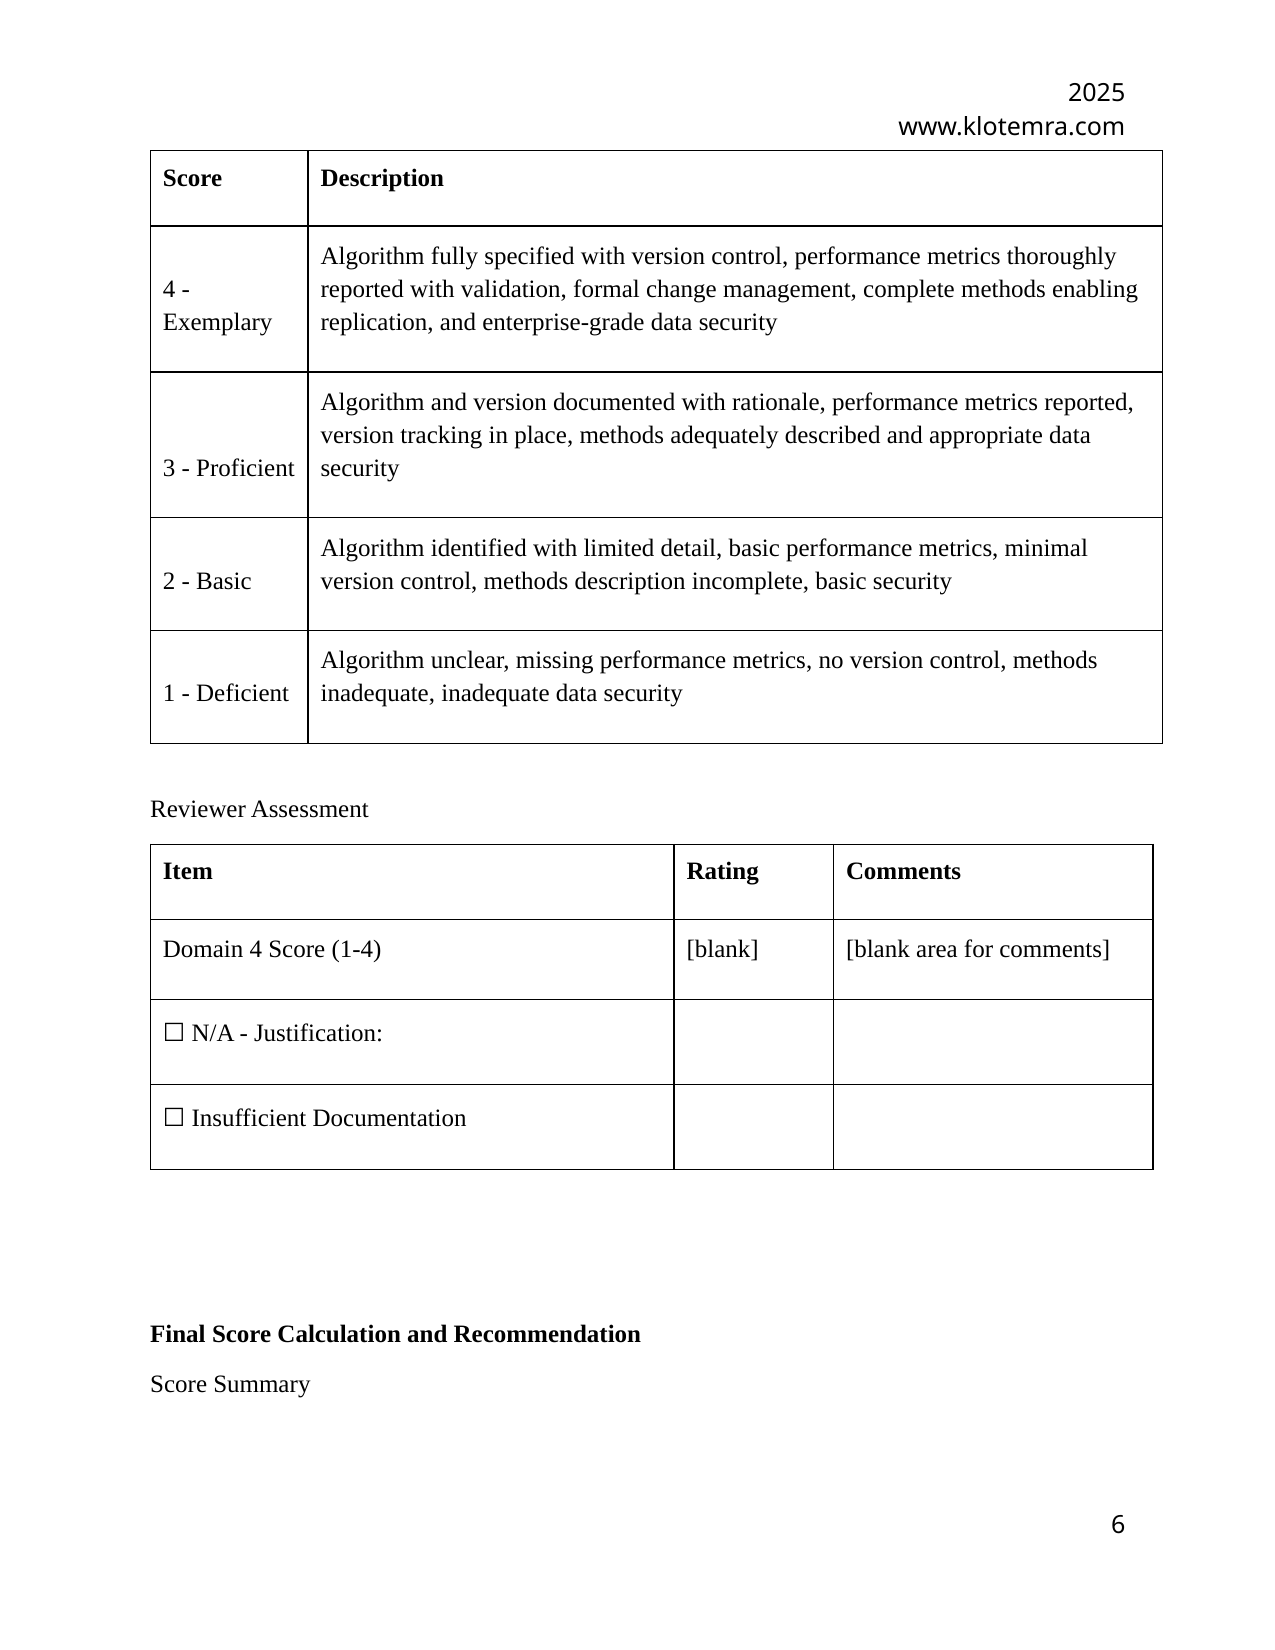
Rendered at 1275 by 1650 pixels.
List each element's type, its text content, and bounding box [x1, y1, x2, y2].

table_cell Algorithm and version documented with rationale, performance metrics reported, version tracking in place, methods adequately described and appropriate data security [309, 373, 1162, 517]
table_cell 2 - Basic [151, 518, 307, 630]
table_cell Domain 4 Score (1-4) [151, 920, 673, 998]
table_cell 4 - Exemplary [151, 227, 307, 371]
table_cell [675, 1085, 833, 1169]
table_header Score [151, 151, 307, 225]
table_cell [834, 1000, 1152, 1083]
table_cell ☐ Insufficient Documentation [151, 1085, 673, 1169]
table_cell Algorithm fully specified with version control, performance metrics thoroughly reported with validation, formal change management, complete methods enabling replication, and enterprise-grade data security [309, 227, 1162, 371]
table_cell Algorithm identified with limited detail, basic performance metrics, minimal version control, methods description incomplete, basic security [309, 518, 1162, 630]
table_header Comments [834, 845, 1152, 919]
table_cell [blank] [675, 920, 833, 998]
table_cell 1 - Deficient [151, 631, 307, 742]
table_header Description [309, 151, 1162, 225]
table_cell Algorithm unclear, missing performance metrics, no version control, methods inadequate, inadequate data security [309, 631, 1162, 742]
table_header Rating [675, 845, 833, 919]
text Final Score Calculation and Recommendation [150, 1319, 1125, 1348]
text Score Summary [150, 1369, 1125, 1398]
text Reviewer Assessment [150, 794, 1125, 822]
table_cell [834, 1085, 1152, 1169]
table_header Item [151, 845, 673, 919]
table_cell [blank area for comments] [834, 920, 1152, 998]
table_cell [675, 1000, 833, 1083]
table_cell ☐ N/A - Justification: [151, 1000, 673, 1083]
table_cell 3 - Proficient [151, 373, 307, 517]
